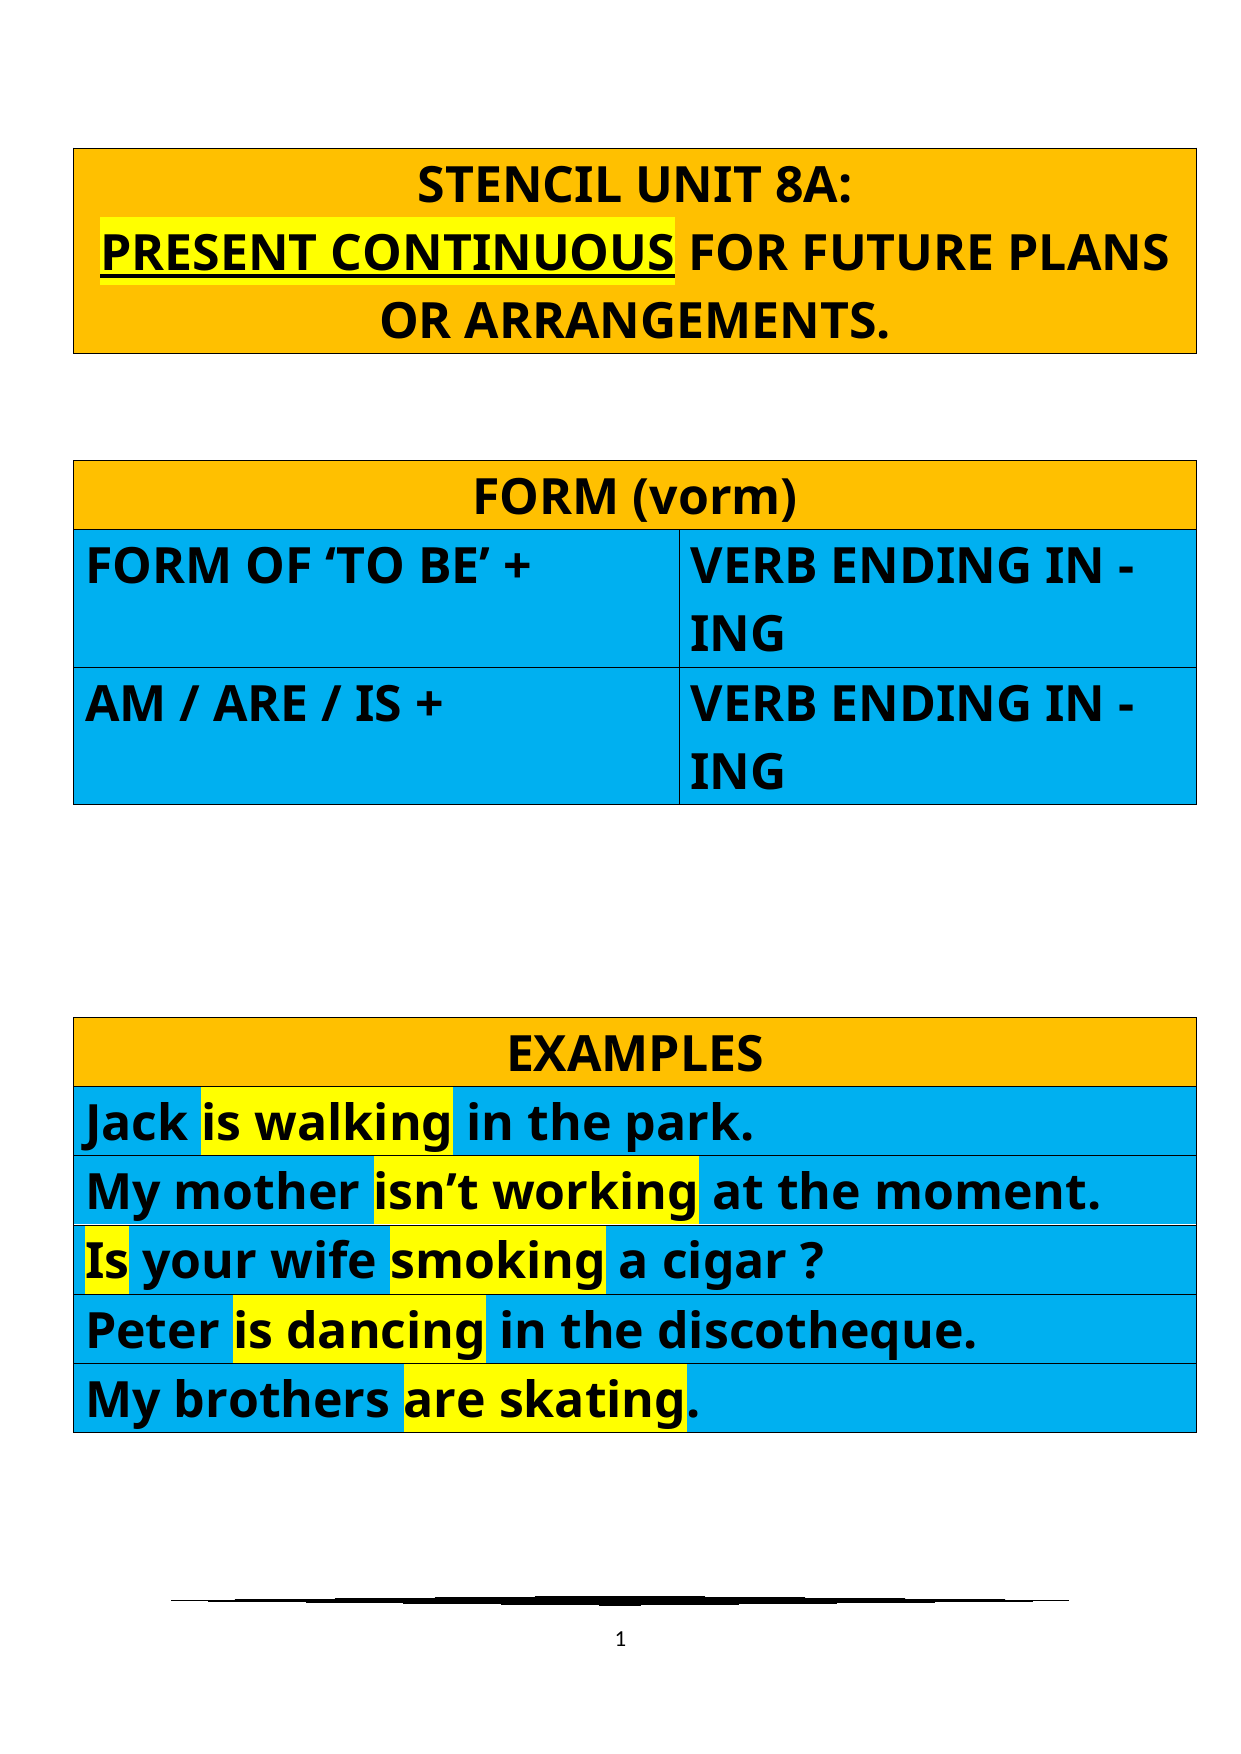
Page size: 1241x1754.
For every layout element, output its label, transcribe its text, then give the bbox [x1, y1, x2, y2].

table_cell Peter is dancing in the discotheque. [486, 1295, 1196, 1363]
table_cell Jack is walking in the park. [453, 1087, 1196, 1155]
table_cell Is your wife smoking a cigar ? [129, 1226, 390, 1294]
table_header EXAMPLES [74, 1018, 1196, 1086]
table_cell FORM OF ‘TO BE’ + [74, 530, 679, 667]
table_cell My mother isn’t working at the moment. [74, 1156, 374, 1224]
table_header FORM (vorm) [74, 461, 1196, 529]
table_cell AM / ARE / IS + [74, 668, 679, 804]
table_cell My brothers are skating. [687, 1364, 1196, 1432]
table_cell VERB ENDING IN - ING [680, 668, 1196, 804]
table_cell Jack is walking in the park. [74, 1087, 201, 1155]
table_cell Peter is dancing in the discotheque. [74, 1295, 233, 1363]
table_cell Is your wife smoking a cigar ? [606, 1226, 1196, 1294]
table_cell VERB ENDING IN - ING [680, 530, 1196, 667]
table_cell My brothers are skating. [74, 1364, 404, 1432]
table_cell My mother isn’t working at the moment. [699, 1156, 1196, 1224]
table_header STENCIL UNIT 8A: PRESENT CONTINUOUS FOR FUTURE PLANS OR ARRANGEMENTS. [74, 149, 1196, 353]
